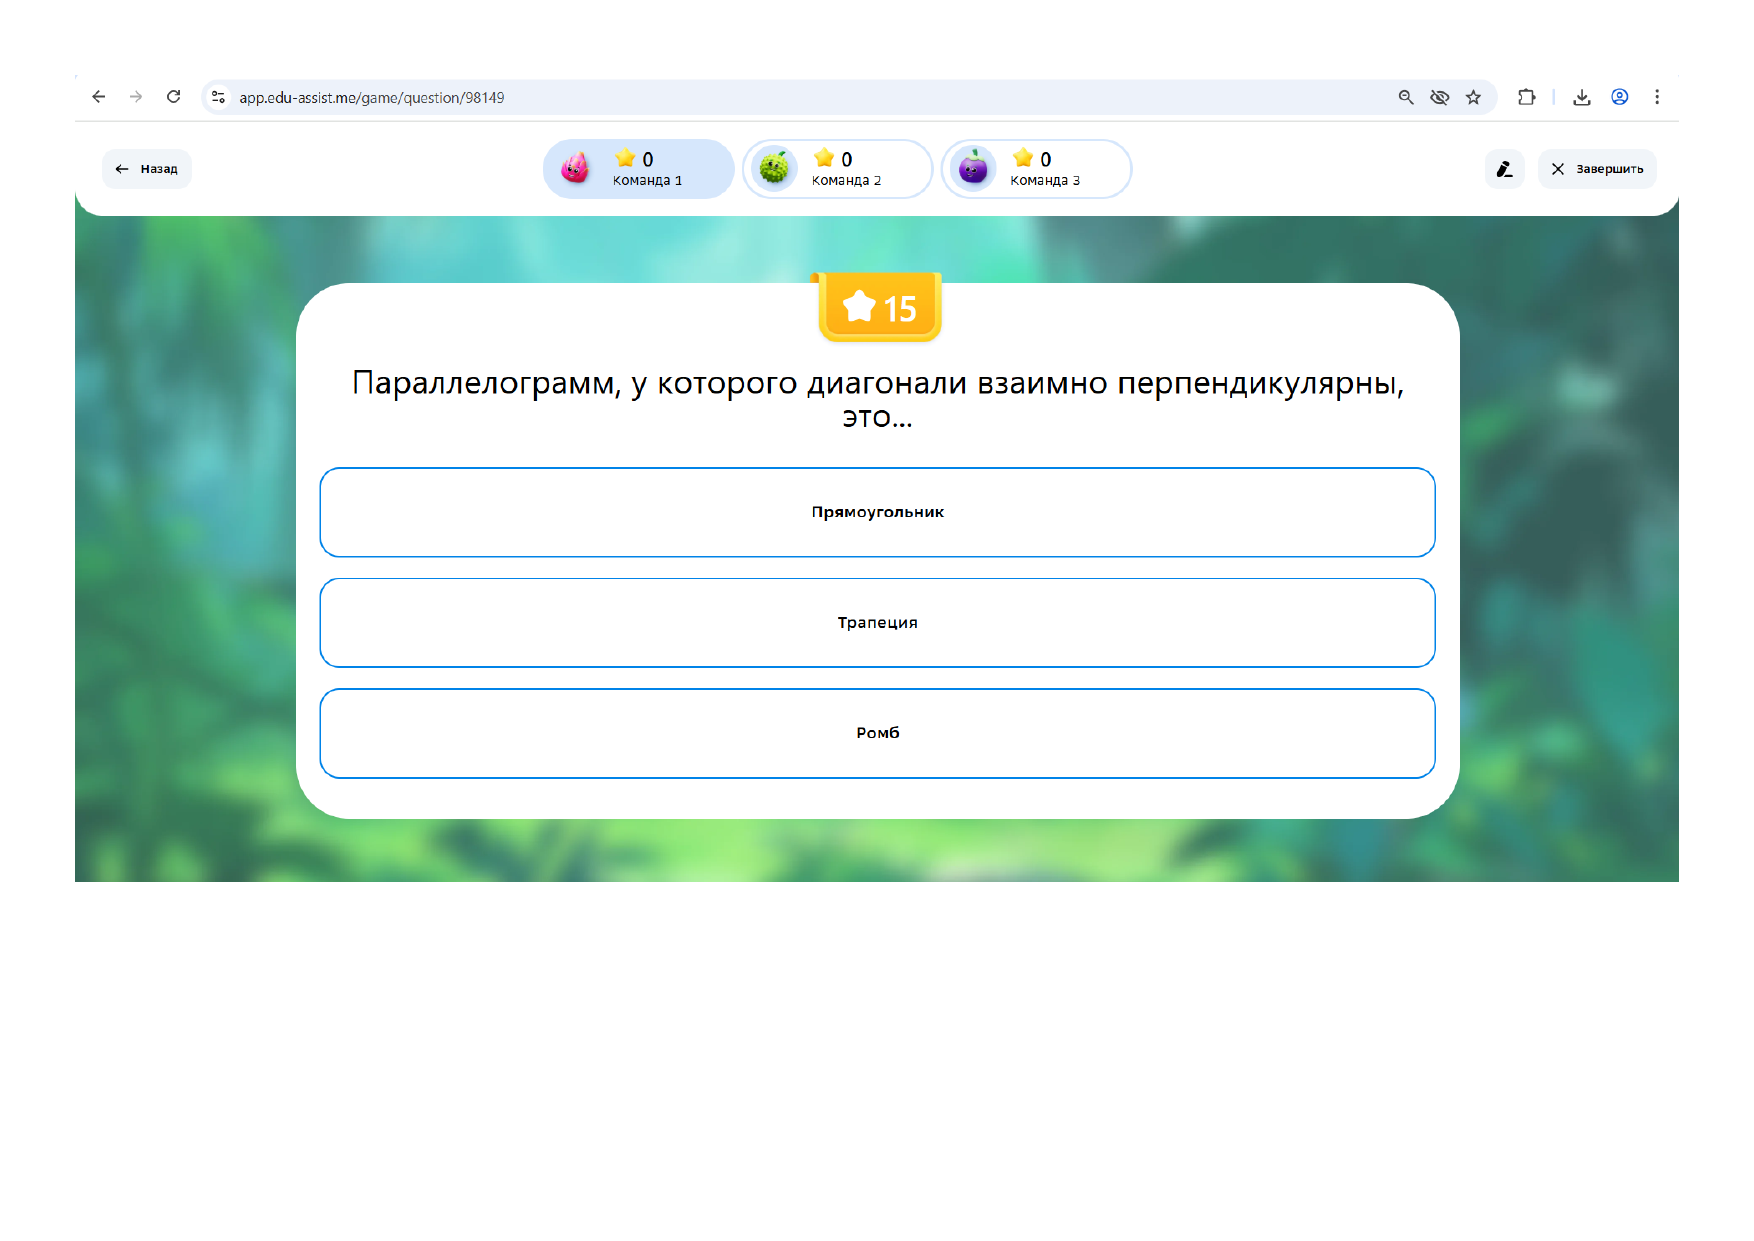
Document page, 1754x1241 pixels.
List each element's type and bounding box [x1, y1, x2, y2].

picture [75, 75, 1679, 882]
